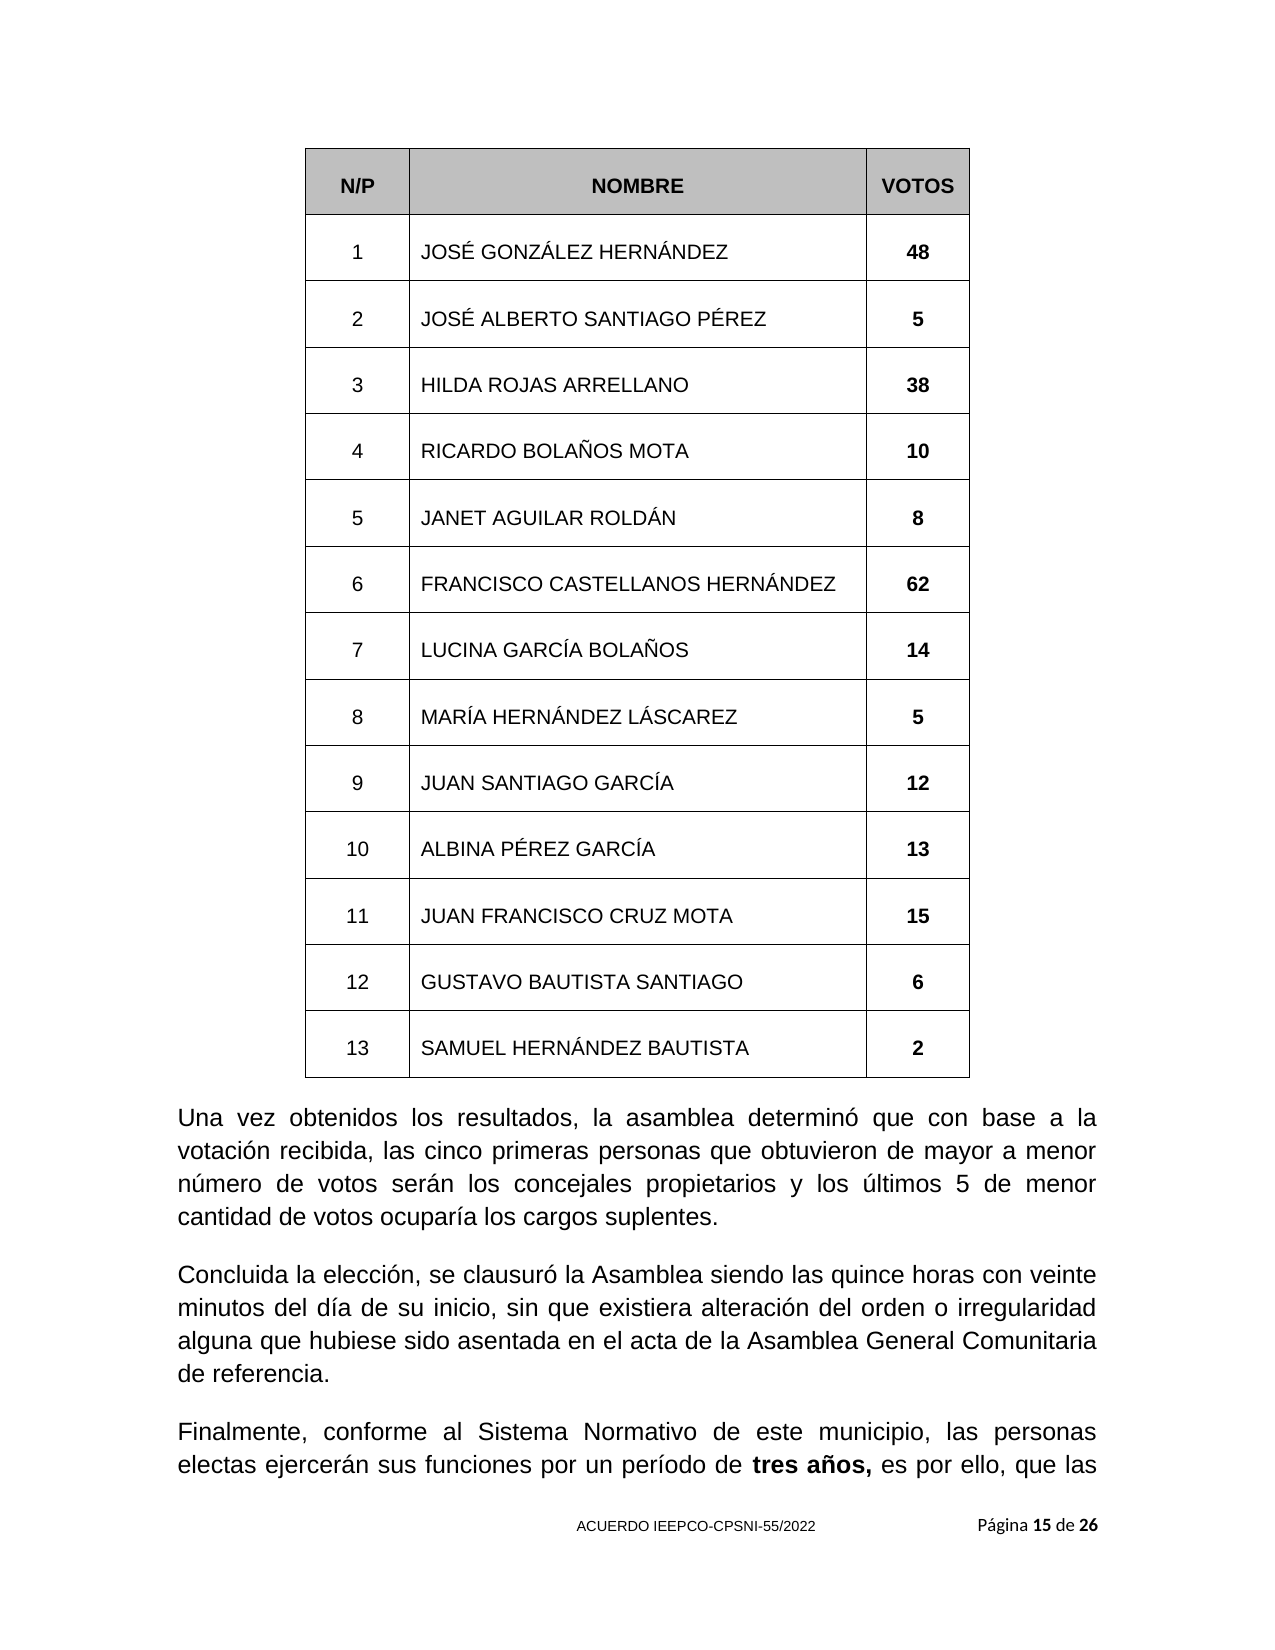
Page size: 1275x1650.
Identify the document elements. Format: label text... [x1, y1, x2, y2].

table_cell 6 [306, 547, 409, 612]
table_cell FRANCISCO CASTELLANOS HERNÁNDEZ [410, 547, 866, 612]
table_cell MARÍA HERNÁNDEZ LÁSCAREZ [410, 680, 866, 745]
table_cell 3 [306, 348, 409, 413]
table_cell RICARDO BOLAÑOS MOTA [410, 414, 866, 479]
table_cell 2 [306, 281, 409, 347]
table_cell 5 [867, 680, 969, 745]
table_cell 4 [306, 414, 409, 479]
table_cell 11 [306, 879, 409, 944]
table_cell 10 [306, 812, 409, 877]
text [177, 1417, 1098, 1478]
text Una vez obtenidos los resultados, la asamblea determinó que con base a la votación recibida, las cinco primeras personas que obtuvieron de mayor a menor número de votos serán los concejales propietarios y los últimos 5 de menor cantidad de votos ocuparía los cargos suplentes. [177, 1103, 1098, 1230]
table_cell ALBINA PÉREZ GARCÍA [410, 812, 866, 877]
table_cell HILDA ROJAS ARRELLANO [410, 348, 866, 413]
table_cell JOSÉ ALBERTO SANTIAGO PÉREZ [410, 281, 866, 347]
table_cell JOSÉ GONZÁLEZ HERNÁNDEZ [410, 215, 866, 280]
table_cell 48 [867, 215, 969, 280]
table_cell 5 [306, 480, 409, 546]
table_cell VOTOS [867, 149, 969, 214]
table_cell 12 [306, 945, 409, 1010]
table_cell JUAN SANTIAGO GARCÍA [410, 746, 866, 811]
table_cell 8 [306, 680, 409, 745]
table_cell LUCINA GARCÍA BOLAÑOS [410, 613, 866, 678]
table_cell N/P [306, 149, 409, 214]
table_cell SAMUEL HERNÁNDEZ BAUTISTA [410, 1011, 866, 1077]
table_cell 62 [867, 547, 969, 612]
table_cell 12 [867, 746, 969, 811]
table_cell NOMBRE [410, 149, 866, 214]
table_cell 2 [867, 1011, 969, 1077]
table_cell 6 [867, 945, 969, 1010]
table_cell 14 [867, 613, 969, 678]
table_cell 1 [306, 215, 409, 280]
table_cell JUAN FRANCISCO CRUZ MOTA [410, 879, 866, 944]
table_cell 7 [306, 613, 409, 678]
table_cell 5 [867, 281, 969, 347]
table_cell GUSTAVO BAUTISTA SANTIAGO [410, 945, 866, 1010]
table_cell JANET AGUILAR ROLDÁN [410, 480, 866, 546]
table_cell 38 [867, 348, 969, 413]
text Concluida la elección, se clausuró la Asamblea siendo las quince horas con veinte minutos del día de su inicio, sin que existiera alteración del orden o irregularidad alguna que hubiese sido asentada en el acta de la Asamblea General Comunitaria de referencia. [177, 1260, 1098, 1387]
table_cell 10 [867, 414, 969, 479]
table_cell 9 [306, 746, 409, 811]
table_cell 15 [867, 879, 969, 944]
table_cell 8 [867, 480, 969, 546]
table_cell 13 [306, 1011, 409, 1077]
table_cell 13 [867, 812, 969, 877]
